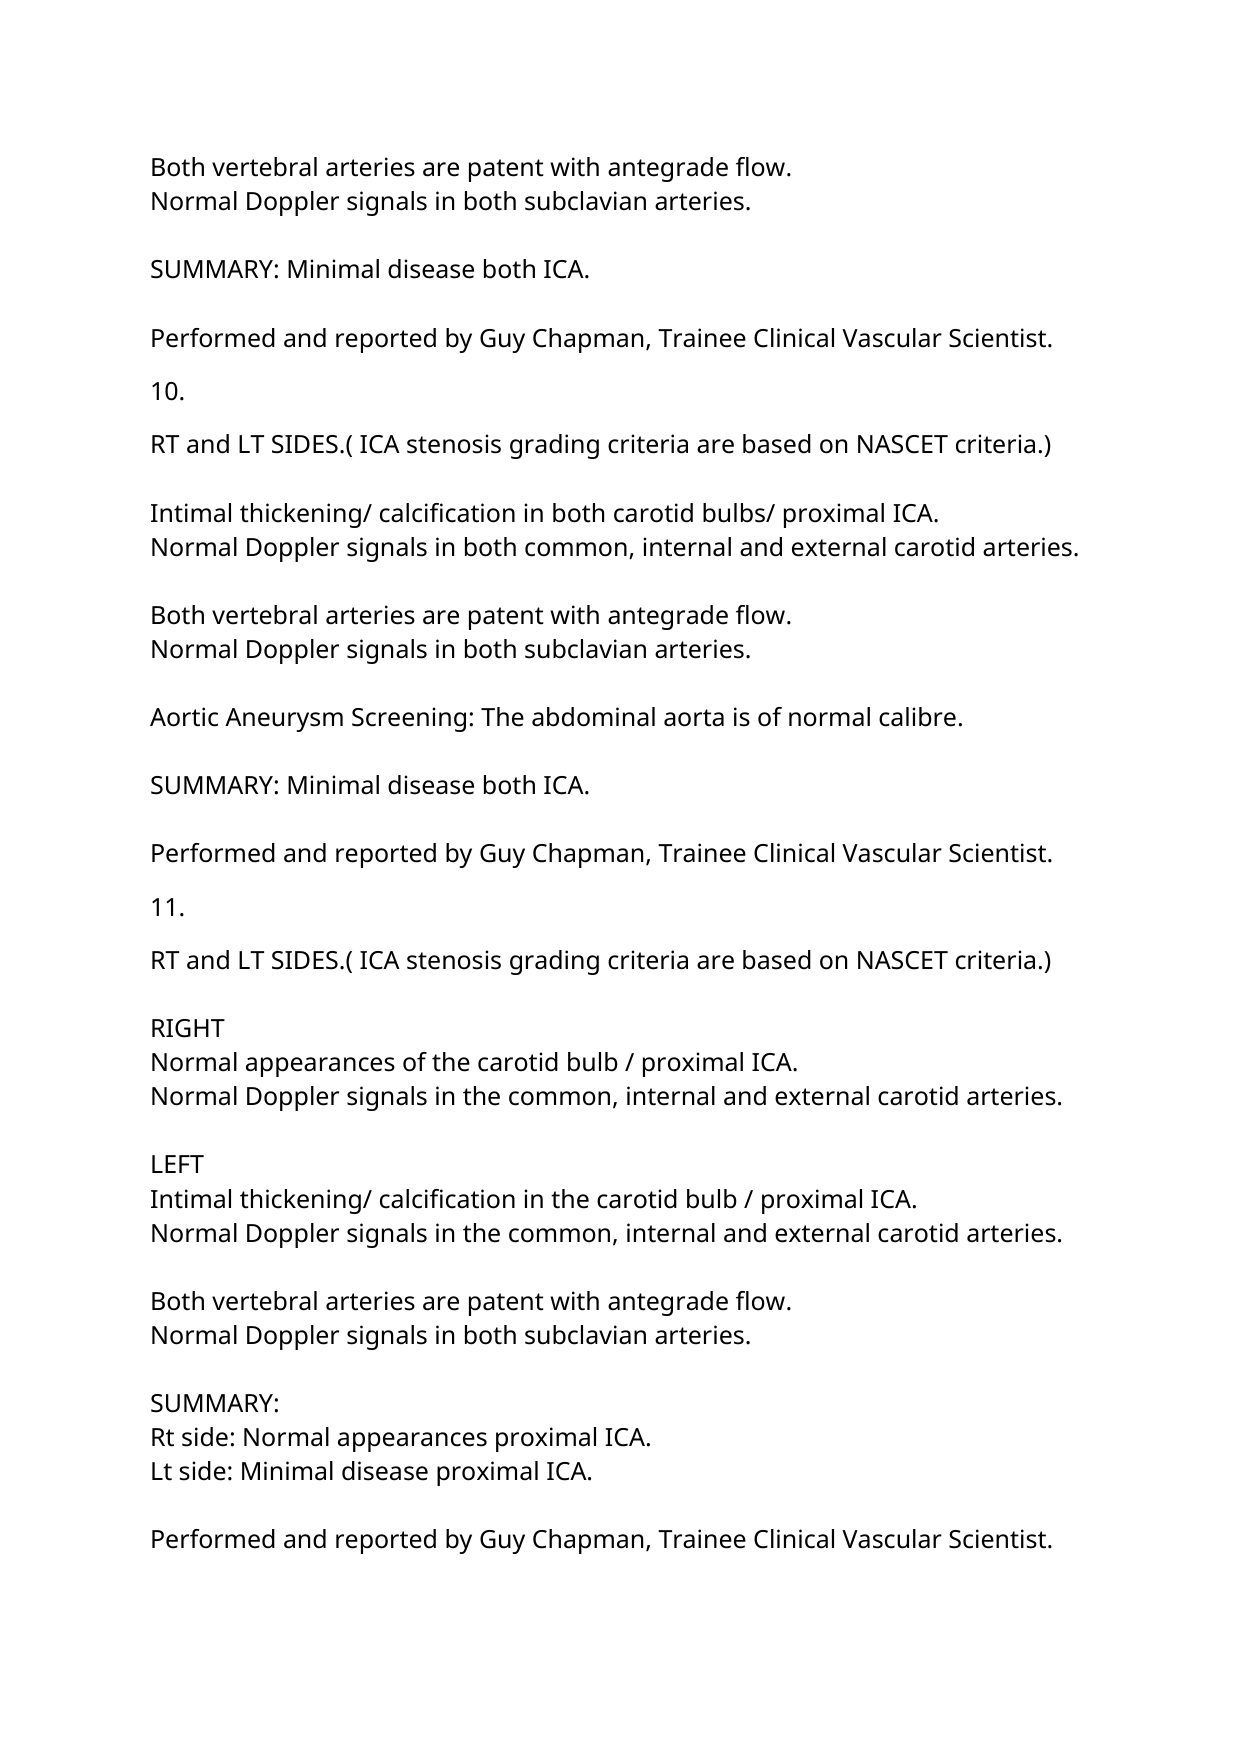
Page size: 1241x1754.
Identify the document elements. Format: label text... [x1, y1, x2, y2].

text Rt side: Normal appearances proximal ICA. [150, 1420, 1090, 1454]
text SUMMARY: Minimal disease both ICA. [150, 252, 1090, 286]
text RT and LT SIDES.( ICA stenosis grading criteria are based on NASCET criteria.) [150, 943, 1090, 977]
text Normal Doppler signals in both common, internal and external carotid arteries. [150, 529, 1090, 563]
text SUMMARY: Minimal disease both ICA. [150, 768, 1090, 802]
text Aortic Aneurysm Screening: The abdominal aorta is of normal calibre. [150, 700, 1090, 734]
text Both vertebral arteries are patent with antegrade flow. [150, 150, 1090, 184]
text 10. [150, 374, 1090, 408]
text Performed and reported by Guy Chapman, Trainee Clinical Vascular Scientist. [150, 1522, 1090, 1556]
text Both vertebral arteries are patent with antegrade flow. [150, 597, 1090, 632]
text Intimal thickening/ calcification in the carotid bulb / proximal ICA. [150, 1181, 1090, 1215]
text RIGHT [150, 1011, 1090, 1045]
text Normal Doppler signals in both subclavian arteries. [150, 1317, 1090, 1352]
text Performed and reported by Guy Chapman, Trainee Clinical Vascular Scientist. [150, 320, 1090, 354]
text Normal appearances of the carotid bulb / proximal ICA. [150, 1045, 1090, 1079]
text Normal Doppler signals in both subclavian arteries. [150, 184, 1090, 218]
text 11. [150, 889, 1090, 923]
text RT and LT SIDES.( ICA stenosis grading criteria are based on NASCET criteria.) [150, 427, 1090, 461]
text Intimal thickening/ calcification in both carotid bulbs/ proximal ICA. [150, 495, 1090, 529]
text SUMMARY: [150, 1386, 1090, 1420]
text Normal Doppler signals in both subclavian arteries. [150, 632, 1090, 666]
text LEFT [150, 1147, 1090, 1181]
text Normal Doppler signals in the common, internal and external carotid arteries. [150, 1215, 1090, 1249]
text Both vertebral arteries are patent with antegrade flow. [150, 1283, 1090, 1317]
text Lt side: Minimal disease proximal ICA. [150, 1454, 1090, 1488]
text Performed and reported by Guy Chapman, Trainee Clinical Vascular Scientist. [150, 836, 1090, 870]
text Normal Doppler signals in the common, internal and external carotid arteries. [150, 1079, 1090, 1113]
